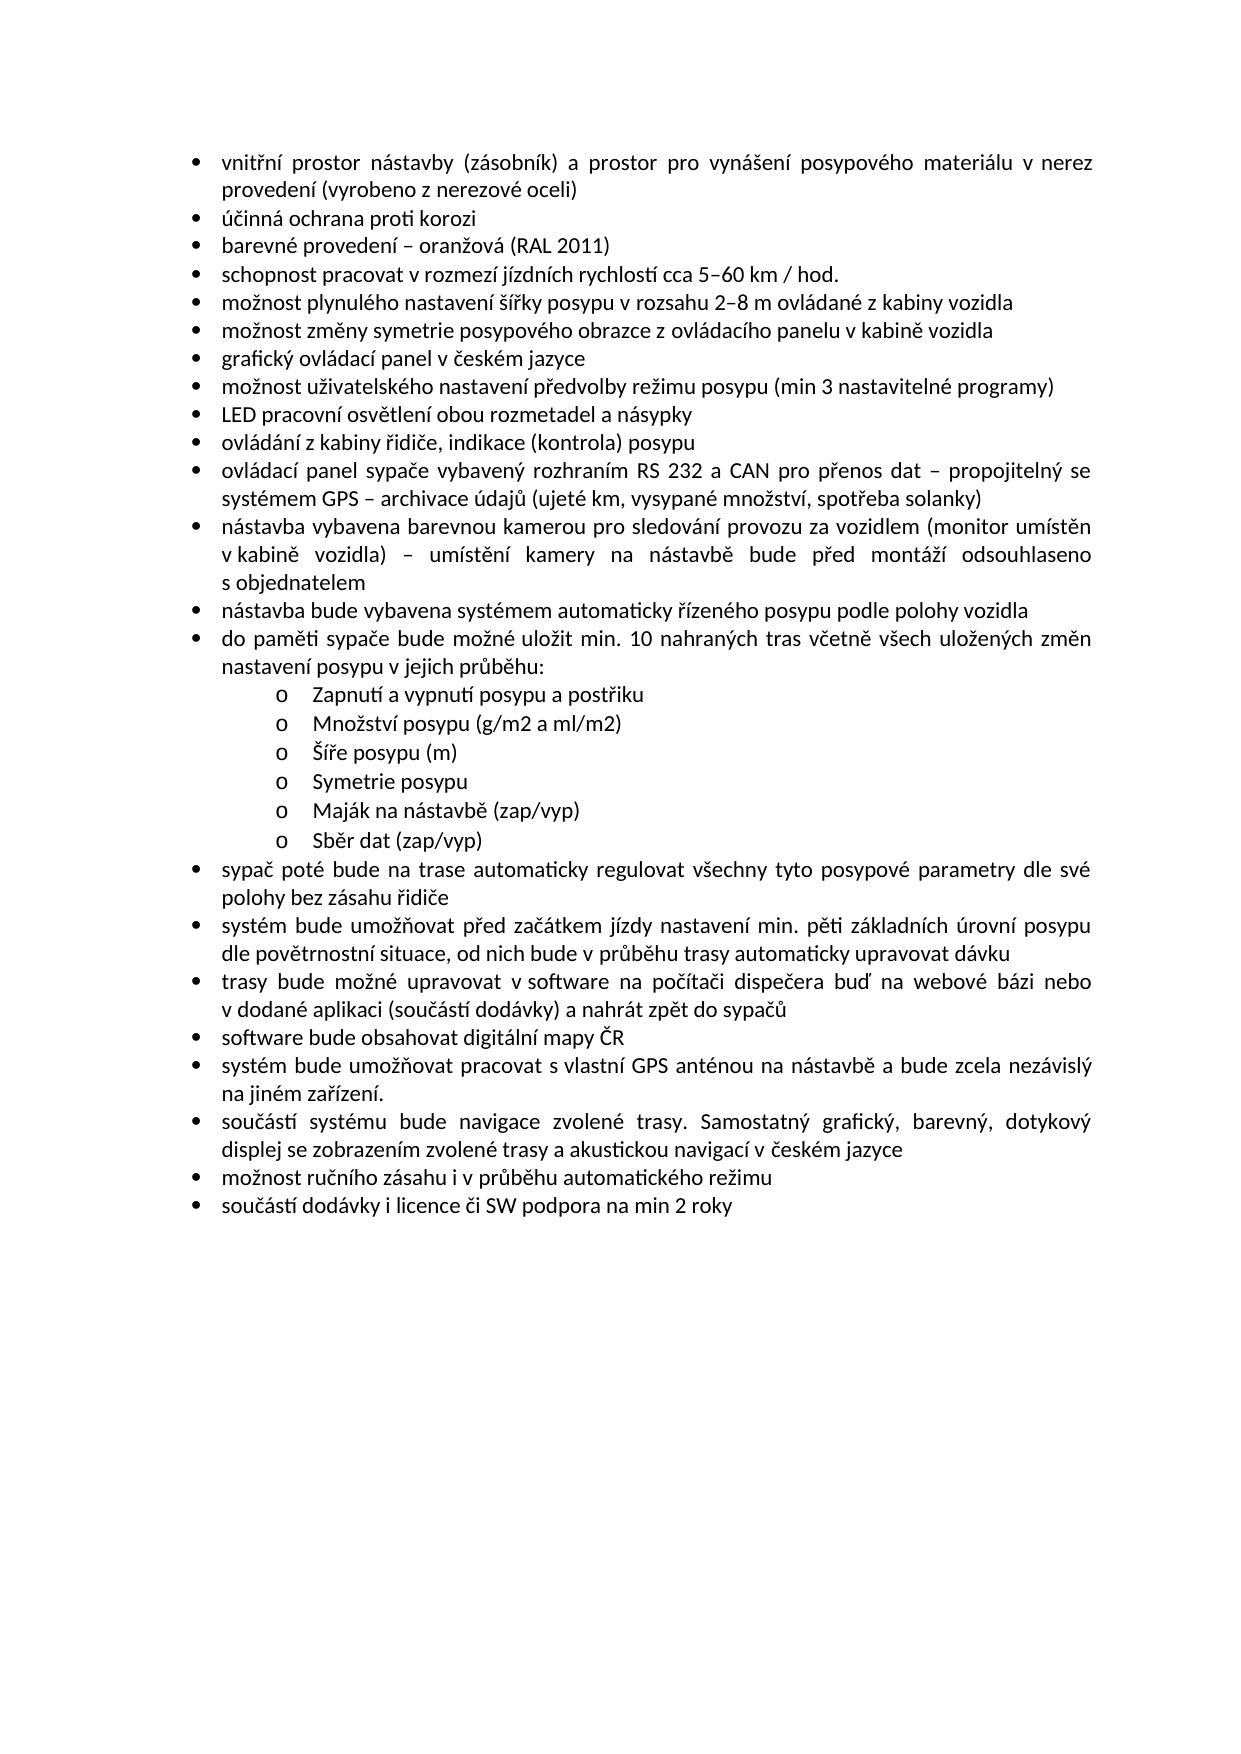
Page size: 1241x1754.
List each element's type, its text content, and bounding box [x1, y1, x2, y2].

list ovládací panel sypače vybavený rozhraním RS 232 a CAN pro přenos dat – propojitelný se systémem GPS – archivace údajů (ujeté km, vysypané množství, spotřeba solanky) [192, 456, 1093, 512]
list do paměti sypače bude možné uložit min. 10 nahraných tras včetně všech uložených změn nastavení posypu v jejich průběhu: [192, 624, 1093, 680]
list grafický ovládací panel v českém jazyce [192, 344, 1093, 372]
list systém bude umožňovat pracovat s vlastní GPS anténou na nástavbě a bude zcela nezávislý na jiném zařízení. [192, 1051, 1093, 1107]
list systém bude umožňovat před začátkem jízdy nastavení min. pěti základních úrovní posypu dle povětrnostní situace, od nich bude v průběhu trasy automaticky upravovat dávku [192, 911, 1093, 967]
list Zapnutí a vypnutí posypu a postřiku [275, 680, 1093, 709]
list barevné provedení – oranžová (RAL 2011) [192, 232, 1093, 260]
list možnost uživatelského nastavení předvolby režimu posypu (min 3 nastavitelné programy) [192, 372, 1093, 400]
list účinná ochrana proti korozi [192, 204, 1093, 232]
list Symetrie posypu [275, 767, 1093, 797]
list součástí systému bude navigace zvolené trasy. Samostatný grafický, barevný, dotykový displej se zobrazením zvolené trasy a akustickou navigací v českém jazyce [192, 1107, 1093, 1163]
list možnost ručního zásahu i v průběhu automatického režimu [192, 1163, 1093, 1191]
list možnost plynulého nastavení šířky posypu v rozsahu 2–8 m ovládané z kabiny vozidla [192, 288, 1093, 316]
list součástí dodávky i licence či SW podpora na min 2 roky [192, 1191, 1093, 1219]
list software bude obsahovat digitální mapy ČR [192, 1023, 1093, 1051]
list Množství posypu (g/m2 a ml/m2) [275, 709, 1093, 738]
list Sběr dat (zap/vyp) [275, 826, 1093, 855]
list možnost změny symetrie posypového obrazce z ovládacího panelu v kabině vozidla [192, 316, 1093, 344]
list Šíře posypu (m) [275, 738, 1093, 767]
list schopnost pracovat v rozmezí jízdních rychlostí cca 5–60 km / hod. [192, 260, 1093, 288]
list ovládání z kabiny řidiče, indikace (kontrola) posypu [192, 428, 1093, 456]
list Maják na nástavbě (zap/vyp) [275, 797, 1093, 826]
list vnitřní prostor nástavby (zásobník) a prostor pro vynášení posypového materiálu v nerez provedení (vyrobeno z nerezové oceli) [192, 148, 1093, 204]
list nástavba bude vybavena systémem automaticky řízeného posypu podle polohy vozidla [192, 596, 1093, 624]
list nástavba vybavena barevnou kamerou pro sledování provozu za vozidlem (monitor umístěn v kabině vozidla) – umístění kamery na nástavbě bude před montáží odsouhlaseno s objednatelem [192, 512, 1093, 596]
list trasy bude možné upravovat v software na počítači dispečera buď na webové bázi nebo v dodané aplikaci (součástí dodávky) a nahrát zpět do sypačů [192, 967, 1093, 1023]
list sypač poté bude na trase automaticky regulovat všechny tyto posypové parametry dle své polohy bez zásahu řidiče [192, 855, 1093, 911]
list LED pracovní osvětlení obou rozmetadel a násypky [192, 400, 1093, 428]
